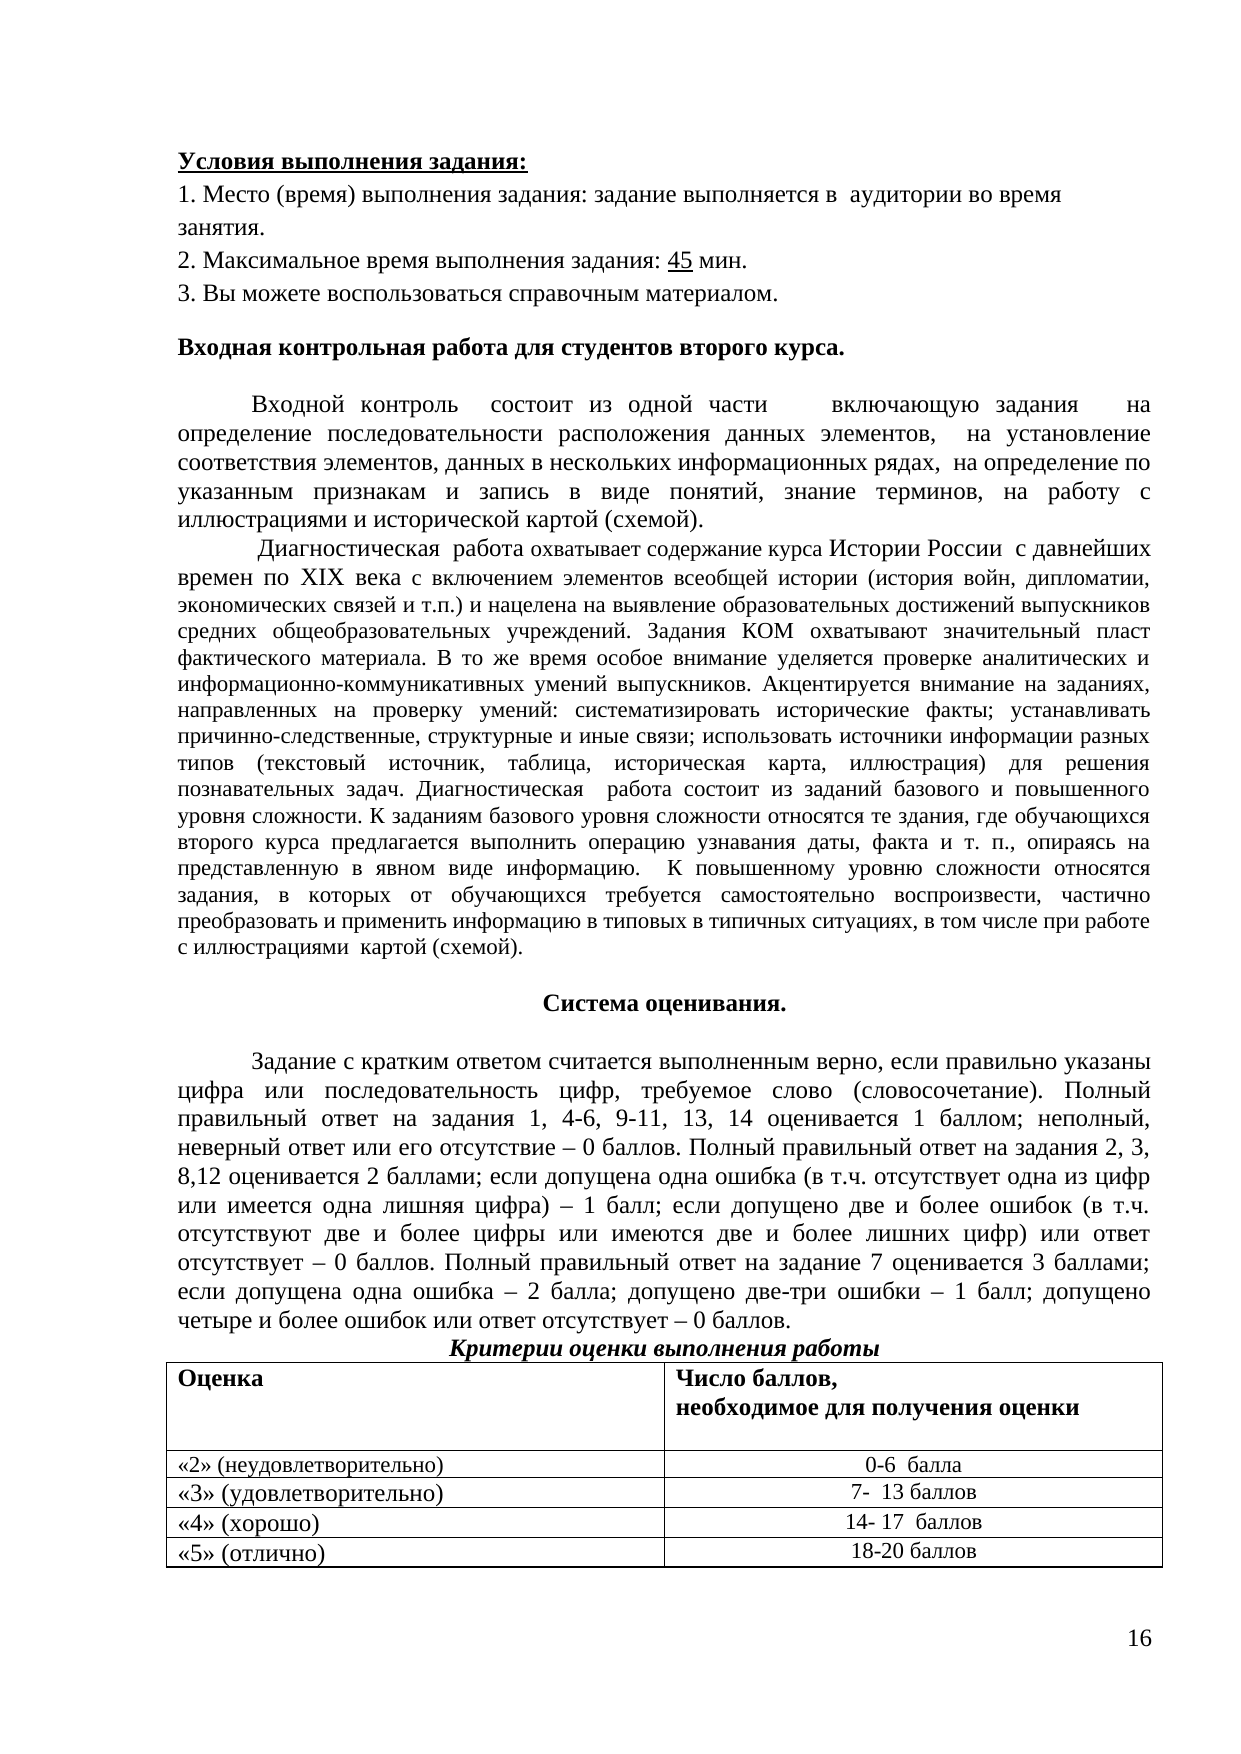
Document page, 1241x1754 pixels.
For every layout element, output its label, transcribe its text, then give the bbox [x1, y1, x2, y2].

list Условия выполнения задания: [177, 146, 1152, 175]
table_cell «4» (хорошо) [167, 1508, 664, 1537]
table_cell 0-6 балла [665, 1451, 1162, 1477]
table_cell «2» (неудовлетворительно) [167, 1451, 664, 1477]
table_cell 7- 13 баллов [665, 1478, 1162, 1507]
table_cell 14- 17 баллов [665, 1508, 1162, 1537]
table_cell «5» (отлично) [167, 1538, 664, 1566]
table_header Число баллов, необходимое для получения оценки [665, 1363, 1162, 1449]
table_cell «3» (удовлетворительно) [167, 1478, 664, 1507]
table_header Оценка [167, 1363, 664, 1449]
text Система оценивания. [177, 988, 1152, 1017]
text Входная контрольная работа для студентов второго курса. [177, 332, 1152, 361]
text Входной контроль состоит из одной части включающую задания на определение последовательности расположения данных элементов, на установление соответствия элементов, данных в нескольких информационных рядах, на определение по указанным признакам и запись в виде понятий, знание терминов, на работу с иллюстрациями и исторической картой (схемой). [177, 389, 1152, 533]
table_cell 18-20 баллов [665, 1538, 1162, 1566]
list 1. Место (время) выполнения задания: задание выполняется в аудитории во время занятия. [177, 179, 1152, 241]
text Диагностическая работа охватывает содержание курса Истории России с давнейших времен по XIX века с включением элементов всеобщей истории (история войн, дипломатии, экономических связей и т.п.) и нацелена на выявление образовательных достижений выпускников средних общеобразовательных учреждений. Задания КОМ охватывают значительный пласт фактического материала. В то же время особое внимание уделяется проверке аналитических и информационно-коммуникативных умений выпускников. Акцентируется внимание на заданиях, направленных на проверку умений: систематизировать исторические факты; устанавливать причинно-следственные, структурные и иные связи; использовать источники информации разных типов (текстовый источник, таблица, историческая карта, иллюстрация) для решения познавательных задач. Диагностическая работа состоит из заданий базового и повышенного уровня сложности. К заданиям базового уровня сложности относятся те здания, где обучающихся второго курса предлагается выполнить операцию узнавания даты, факта и т. п., опираясь на представленную в явном виде информацию. К повышенному уровню сложности относятся задания, в которых от обучающихся требуется самостоятельно воспроизвести, частично преобразовать и применить информацию в типовых в типичных ситуациях, в том числе при работе с иллюстрациями картой (схемой). [177, 533, 1152, 960]
text Задание с кратким ответом считается выполненным верно, если правильно указаны цифра или последовательность цифр, требуемое слово (словосочетание). Полный правильный ответ на задания 1, 4-6, 9-11, 13, 14 оценивается 1 баллом; неполный, неверный ответ или его отсутствие – 0 баллов. Полный правильный ответ на задания 2, 3, 8,12 оценивается 2 баллами; если допущена одна ошибка (в т.ч. отсутствует одна из цифр или имеется одна лишняя цифра) – 1 балл; если допущено две и более ошибок (в т.ч. отсутствуют две и более цифры или имеются две и более лишних цифр) или ответ отсутствует – 0 баллов. Полный правильный ответ на задание 7 оценивается 3 баллами; если допущена одна ошибка – 2 балла; допущено две-три ошибки – 1 балл; допущено четыре и более ошибок или ответ отсутствует – 0 баллов. [177, 1046, 1152, 1333]
list 3. Вы можете воспользоваться справочным материалом. [177, 278, 1152, 307]
text Критерии оценки выполнения работы [177, 1333, 1152, 1362]
list 2. Максимальное время выполнения задания: 45 мин. [177, 245, 1152, 274]
